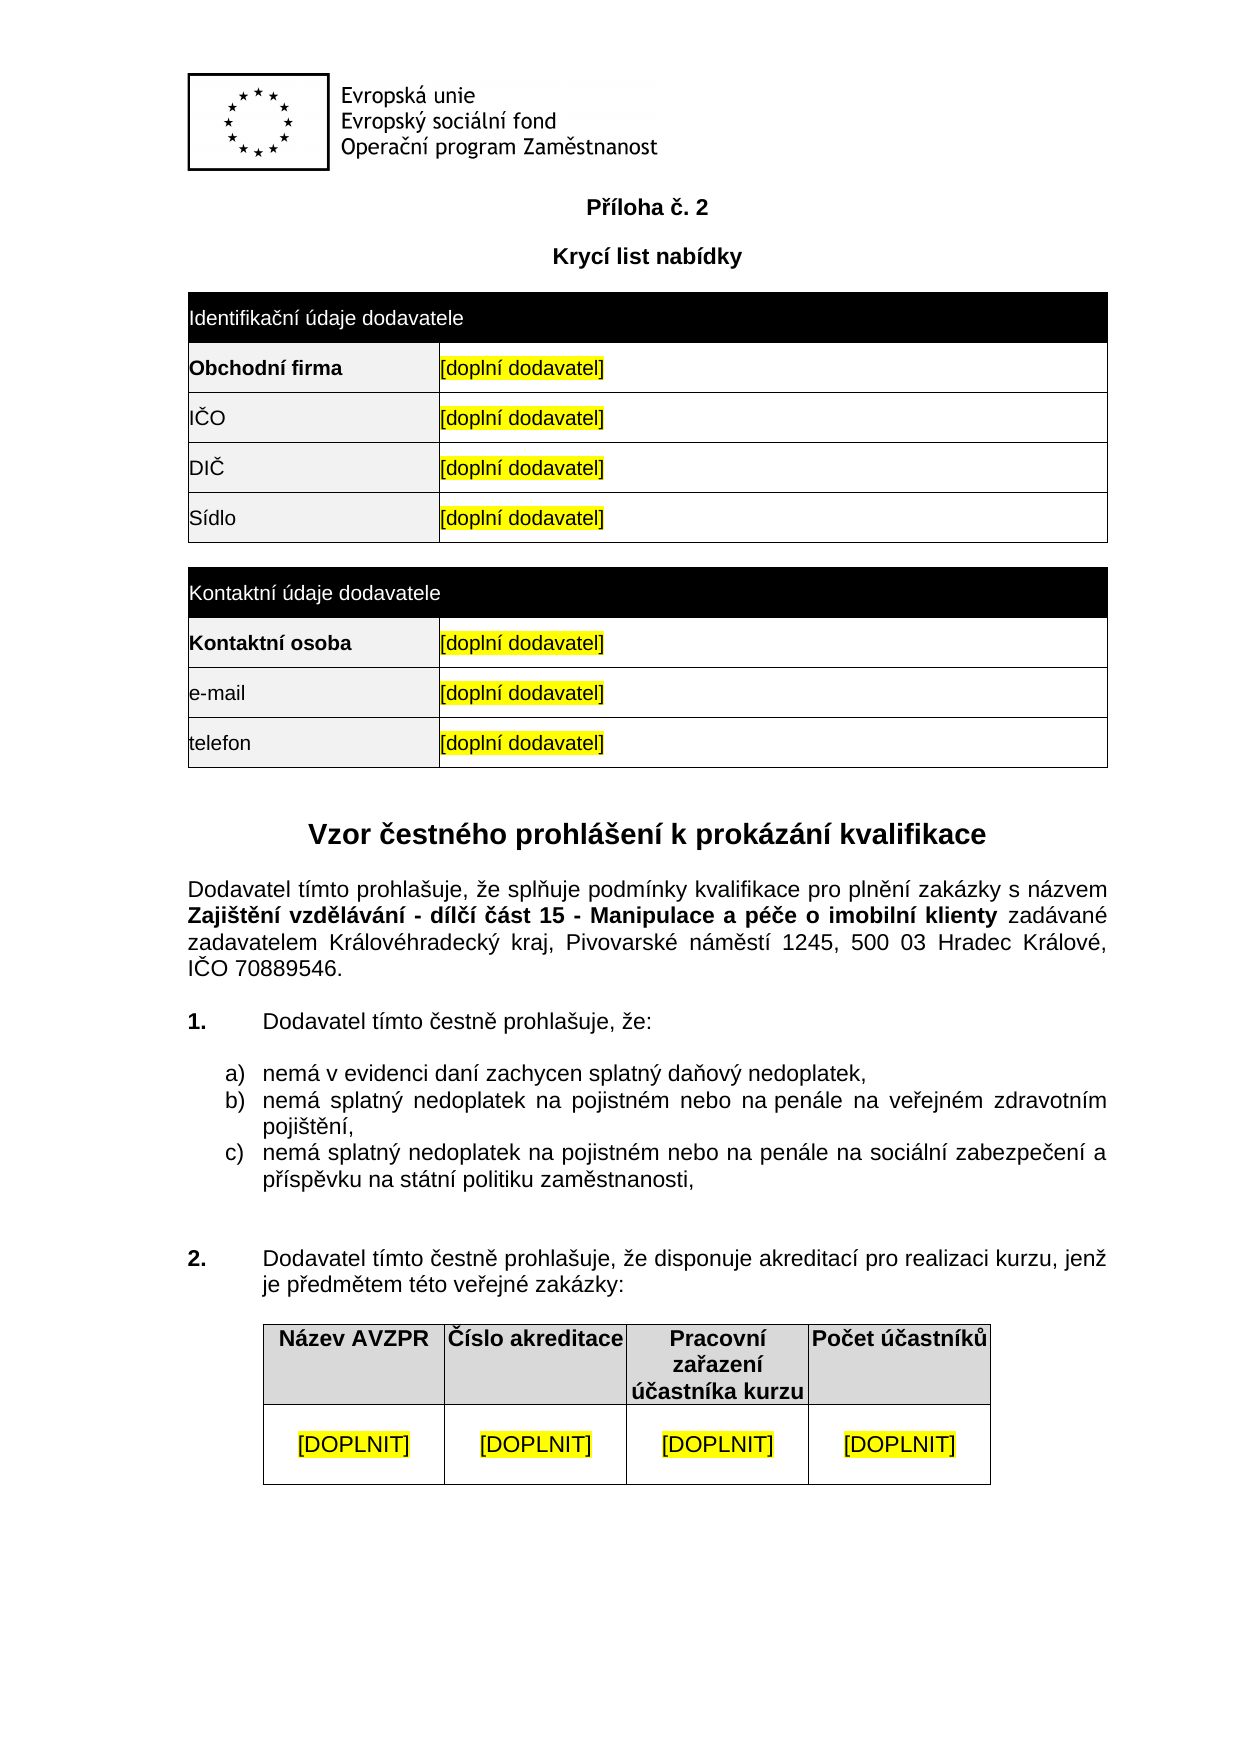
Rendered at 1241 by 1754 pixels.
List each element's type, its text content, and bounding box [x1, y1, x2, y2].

table_cell [doplní dodavatel] [440, 393, 1107, 442]
table_cell [DOPLNIT] [264, 1405, 444, 1484]
table_cell [doplní dodavatel] [440, 718, 1107, 767]
table_cell telefon [189, 718, 439, 767]
text Vzor čestného prohlášení k prokázání kvalifikace [187, 817, 1107, 851]
list nemá splatný nedoplatek na pojistném nebo na penále na veřejném zdravotním pojištění, [225, 1087, 1107, 1139]
table_header Kontaktní údaje dodavatele [189, 568, 1107, 617]
list nemá splatný nedoplatek na pojistném nebo na penále na sociální zabezpečení a příspěvku na státní politiku zaměstnanosti, [225, 1139, 1107, 1192]
list nemá v evidenci daní zachycen splatný daňový nedoplatek, [225, 1060, 1107, 1087]
table_cell IČO [189, 393, 439, 442]
table_header Identifikační údaje dodavatele [189, 293, 1107, 342]
text Příloha č. 2 [187, 194, 1107, 220]
table_cell [doplní dodavatel] [440, 343, 1107, 392]
table_cell Obchodní firma [189, 343, 439, 392]
table_cell [doplní dodavatel] [440, 668, 1107, 717]
text Krycí list nabídky [187, 243, 1107, 269]
table_cell Kontaktní osoba [189, 618, 439, 667]
table_cell DIČ [189, 443, 439, 492]
table_cell [DOPLNIT] [445, 1405, 626, 1484]
table_cell [DOPLNIT] [809, 1405, 990, 1484]
list Dodavatel tímto čestně prohlašuje, že disponuje akreditací pro realizaci kurzu, jenž je předmětem této veřejné zakázky: [187, 1245, 1107, 1297]
table_cell [doplní dodavatel] [440, 443, 1107, 492]
table_cell [doplní dodavatel] [440, 618, 1107, 667]
table_cell [doplní dodavatel] [440, 493, 1107, 542]
table_header Počet účastníků [809, 1325, 990, 1404]
list Dodavatel tímto čestně prohlašuje, že: [187, 1008, 1107, 1034]
text Dodavatel tímto prohlašuje, že splňuje podmínky kvalifikace pro plnění zakázky s názvem Zajištění vzdělávání - dílčí část 15 - Manipulace a péče o imobilní klienty zadávané zadavatelem Královéhradecký kraj, Pivovarské náměstí 1245, 500 03 Hradec Králové, IČO 70889546. [187, 876, 1107, 981]
picture [187, 73, 658, 171]
table_header Název AVZPR [264, 1325, 444, 1404]
table_cell [DOPLNIT] [627, 1405, 808, 1484]
table_header Pracovní zařazení účastníka kurzu [627, 1325, 808, 1404]
table_header Číslo akreditace [445, 1325, 626, 1404]
table_cell e-mail [189, 668, 439, 717]
table_cell Sídlo [189, 493, 439, 542]
